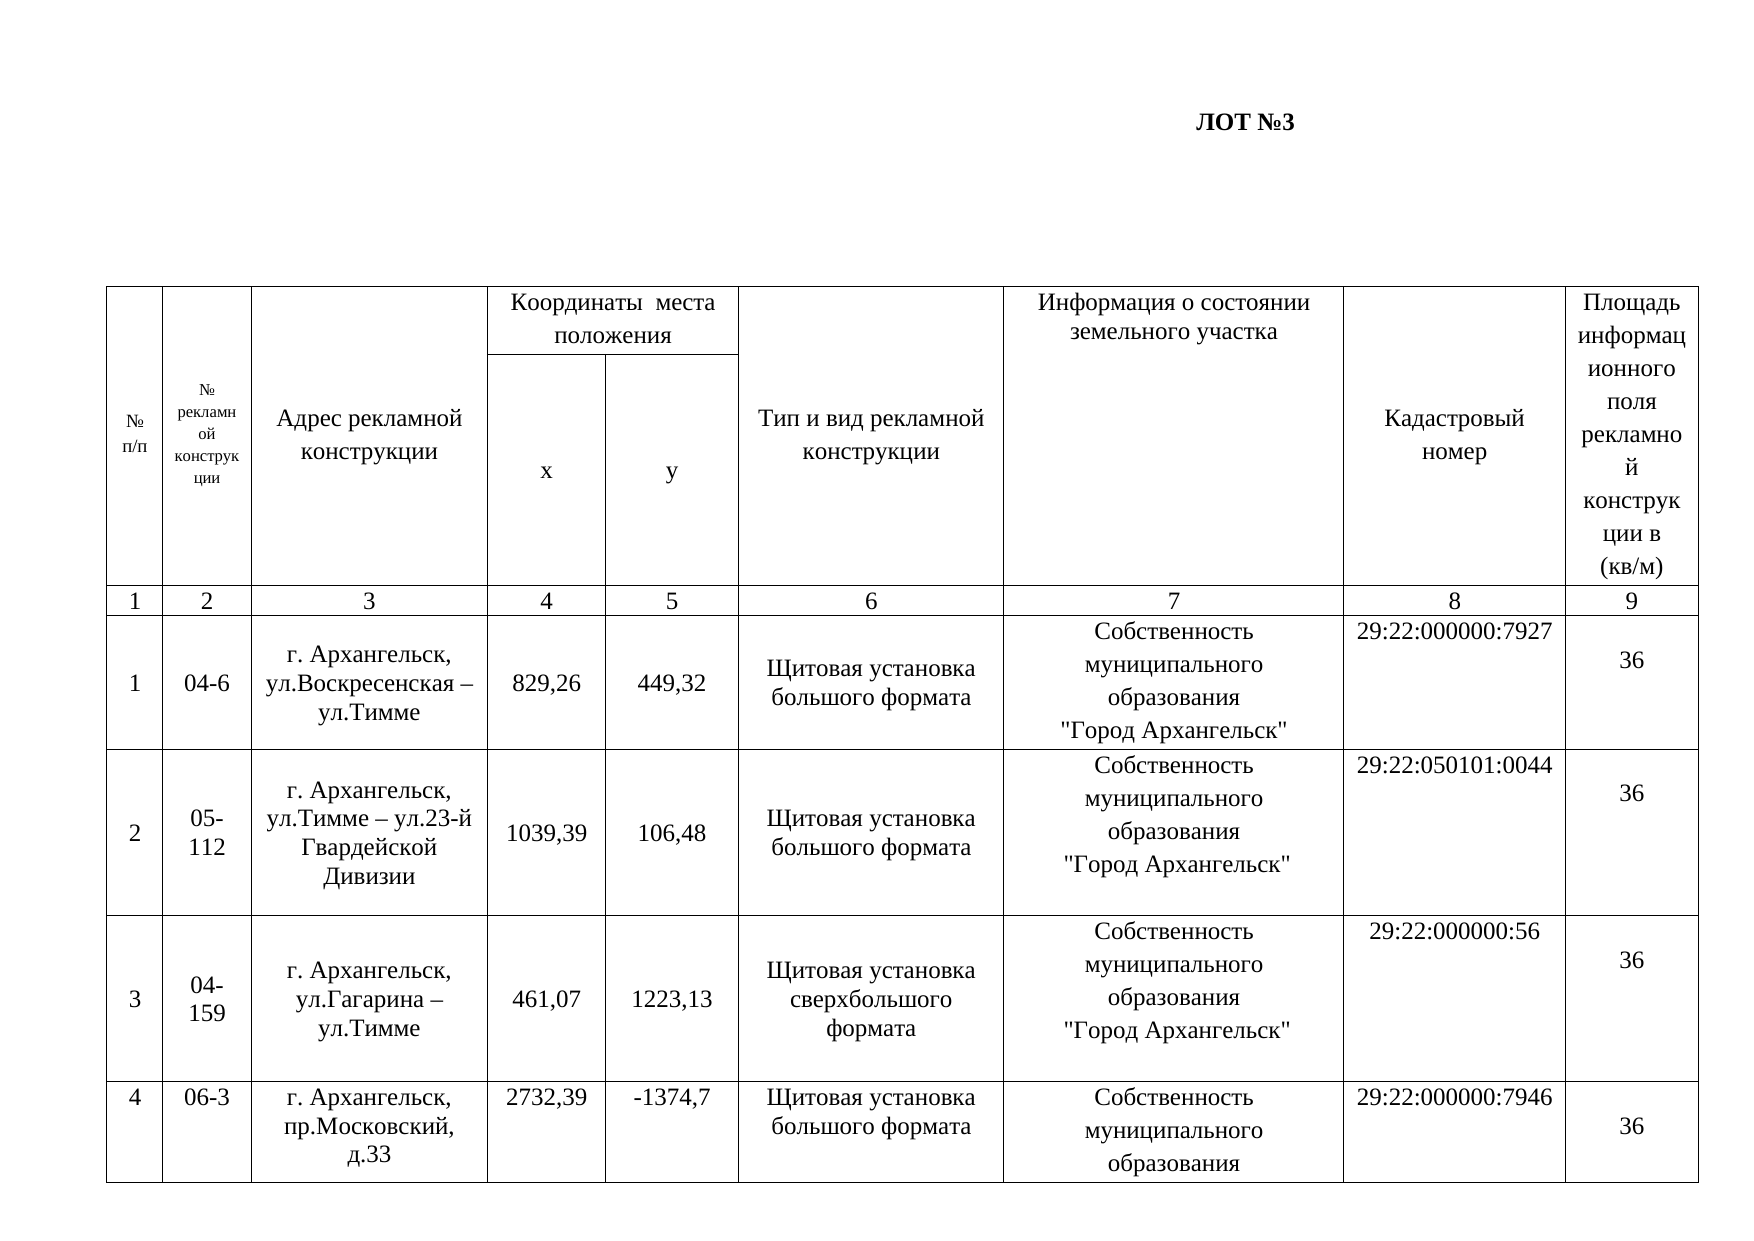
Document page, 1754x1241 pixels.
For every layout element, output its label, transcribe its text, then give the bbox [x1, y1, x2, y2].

table_cell 29:22:050101:0044 [1344, 750, 1565, 915]
table_cell 36 [1566, 916, 1698, 1081]
table_cell 106,48 [606, 750, 738, 915]
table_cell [1004, 1082, 1343, 1182]
table_cell Щитовая установка большого формата [739, 750, 1003, 915]
table_cell 829,26 [488, 616, 605, 749]
table_cell 4 [107, 1082, 162, 1182]
table_cell 05-112 [163, 750, 251, 915]
table_cell x [488, 355, 605, 585]
table_cell 9 [1566, 586, 1698, 615]
table_cell 1 [107, 616, 162, 749]
table_cell 04-159 [163, 916, 251, 1081]
table_cell 29:22:000000:7946 [1344, 1082, 1565, 1182]
table_cell -1374,7 [606, 1082, 738, 1182]
table_cell 2 [107, 750, 162, 915]
table_cell Собственность муниципального образования "Город Архангельск" [1004, 616, 1343, 749]
table_cell 461,07 [488, 916, 605, 1081]
table_cell Щитовая установка большого формата [739, 616, 1003, 749]
table_cell 8 [1344, 586, 1565, 615]
table_cell Щитовая установка сверхбольшого формата [739, 916, 1003, 1081]
table_header Адрес рекламной конструкции [252, 287, 487, 585]
table_header Информация о состоянии земельного участка [1004, 287, 1343, 585]
table_cell г. Архангельск, ул.Воскресенская – ул.Тимме [252, 616, 487, 749]
table_cell 7 [1004, 586, 1343, 615]
table_cell 36 [1566, 616, 1698, 749]
table_header Тип и вид рекламной конструкции [739, 287, 1003, 585]
table_cell 449,32 [606, 616, 738, 749]
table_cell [252, 1082, 487, 1182]
table_cell 1 [107, 586, 162, 615]
table_cell 06-3 [163, 1082, 251, 1182]
table_header № п/п [107, 287, 162, 585]
table_header Координаты места положения [488, 287, 738, 354]
table_cell 5 [606, 586, 738, 615]
table_cell 1039,39 [488, 750, 605, 915]
table_header Площадь информационного поля рекламной конструкции в (кв/м) [1566, 287, 1698, 585]
table_cell 36 [1566, 1082, 1698, 1182]
table_cell 29:22:000000:7927 [1344, 616, 1565, 749]
table_header Кадастровый номер [1344, 287, 1565, 585]
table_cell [739, 1082, 1003, 1182]
table_cell 6 [739, 586, 1003, 615]
table_cell Собственность муниципального образования "Город Архангельск" [1004, 750, 1343, 915]
table_cell 2732,39 [488, 1082, 605, 1182]
table_cell 36 [1566, 750, 1698, 915]
table_cell 1223,13 [606, 916, 738, 1081]
table_cell 3 [107, 916, 162, 1081]
table_cell г. Архангельск, ул.Гагарина – ул.Тимме [252, 916, 487, 1081]
table_cell 3 [252, 586, 487, 615]
table_cell y [606, 355, 738, 585]
table_cell Собственность муниципального образования "Город Архангельск" [1004, 916, 1343, 1081]
table_cell 29:22:000000:56 [1344, 916, 1565, 1081]
table_cell 4 [488, 586, 605, 615]
table_cell 2 [163, 586, 251, 615]
text ЛОТ №3 [1196, 107, 1636, 136]
table_cell 04-6 [163, 616, 251, 749]
table_cell г. Архангельск, ул.Тимме – ул.23-й Гвардейской Дивизии [252, 750, 487, 915]
table_header № рекламной конструкции [163, 287, 251, 585]
